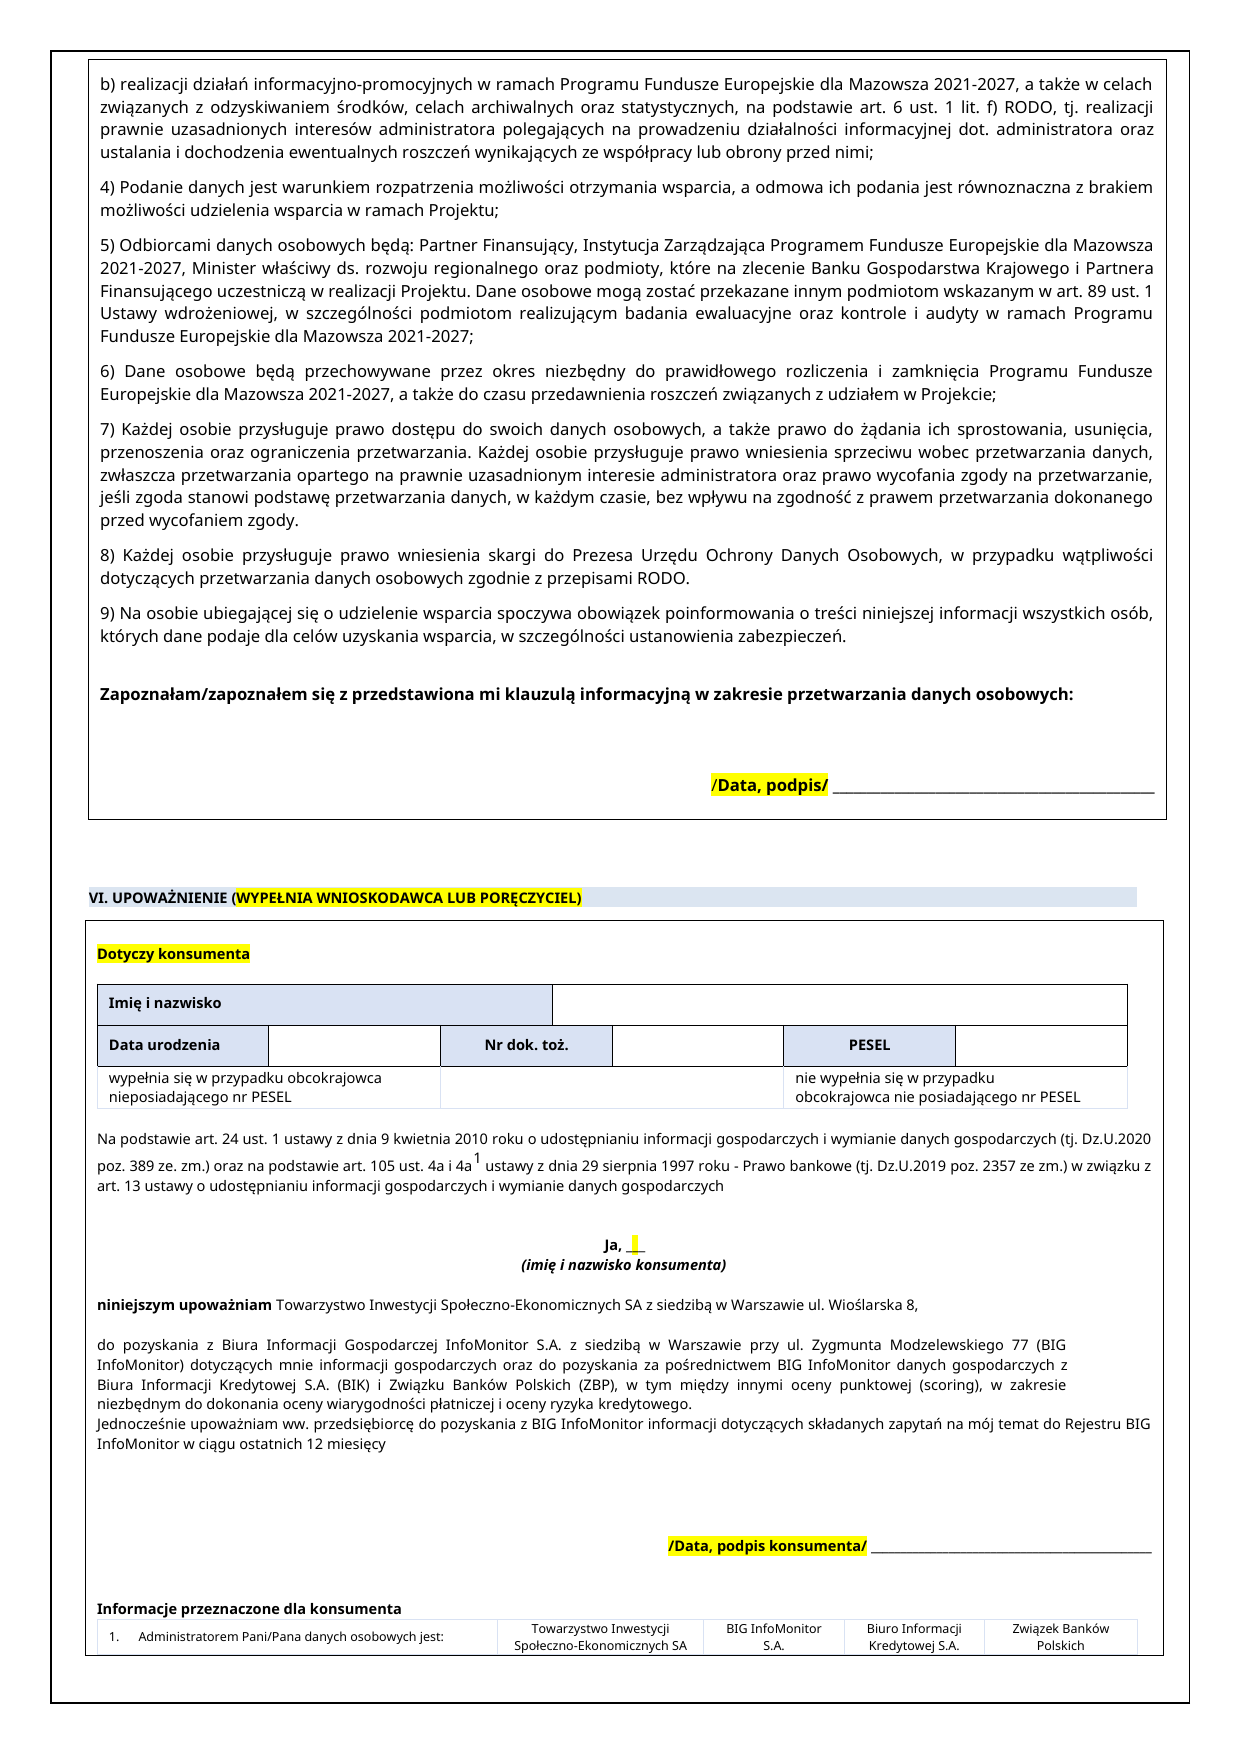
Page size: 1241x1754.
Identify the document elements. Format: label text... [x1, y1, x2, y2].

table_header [89, 60, 1166, 819]
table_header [86, 921, 1163, 1655]
subtitle VI. UPOWAŻNIENIE (WYPEŁNIA WNIOSKODAWCA LUB PORĘCZYCIEL) [89, 887, 1137, 907]
